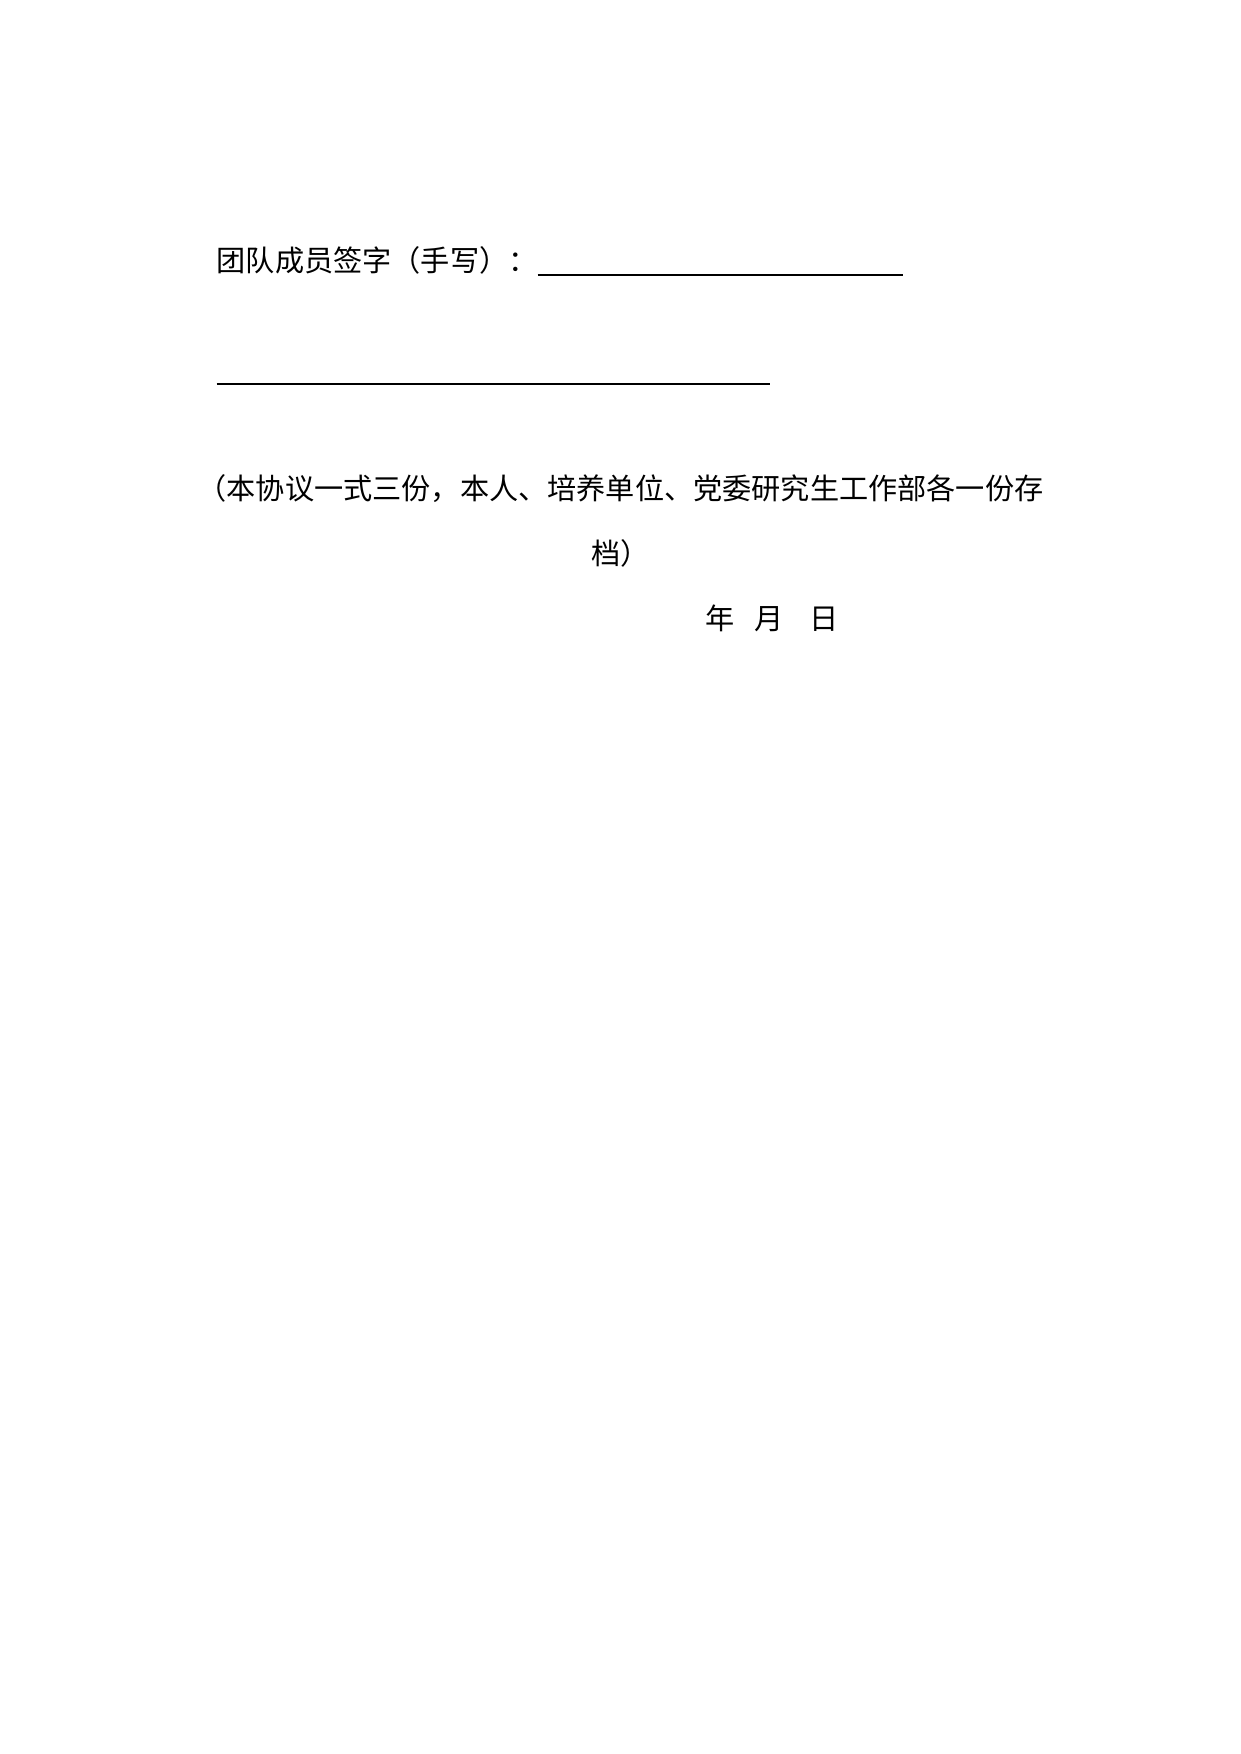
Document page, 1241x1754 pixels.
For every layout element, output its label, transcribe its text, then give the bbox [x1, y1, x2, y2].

text 团队成员签字（手写）： [187, 227, 1053, 292]
text （本协议一式三份，本人、培养单位、党委研究生工作部各一份存档） [187, 454, 1053, 584]
text 年 月 日 [187, 584, 1053, 649]
